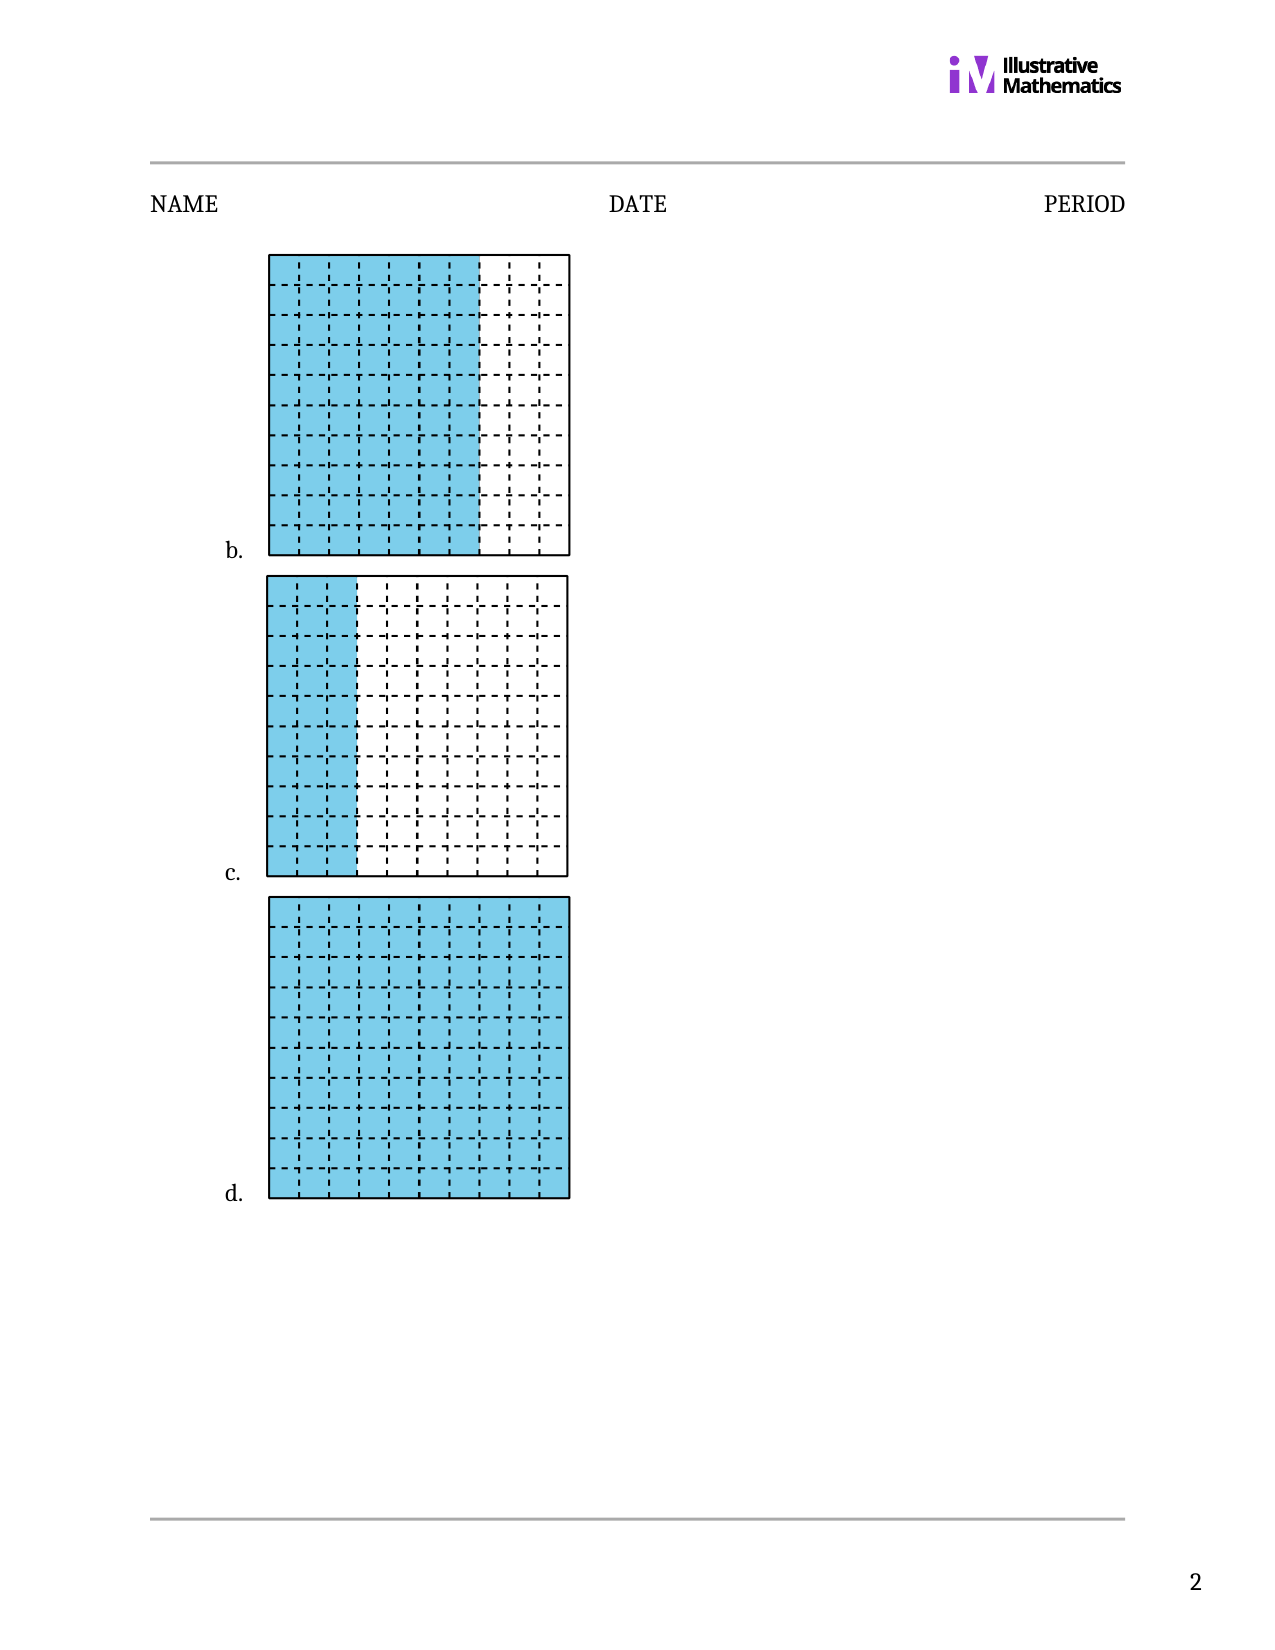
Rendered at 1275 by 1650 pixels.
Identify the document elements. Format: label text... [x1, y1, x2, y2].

picture [259, 568, 575, 880]
picture [262, 890, 577, 1202]
picture [262, 247, 577, 559]
picture [949, 55, 1121, 93]
